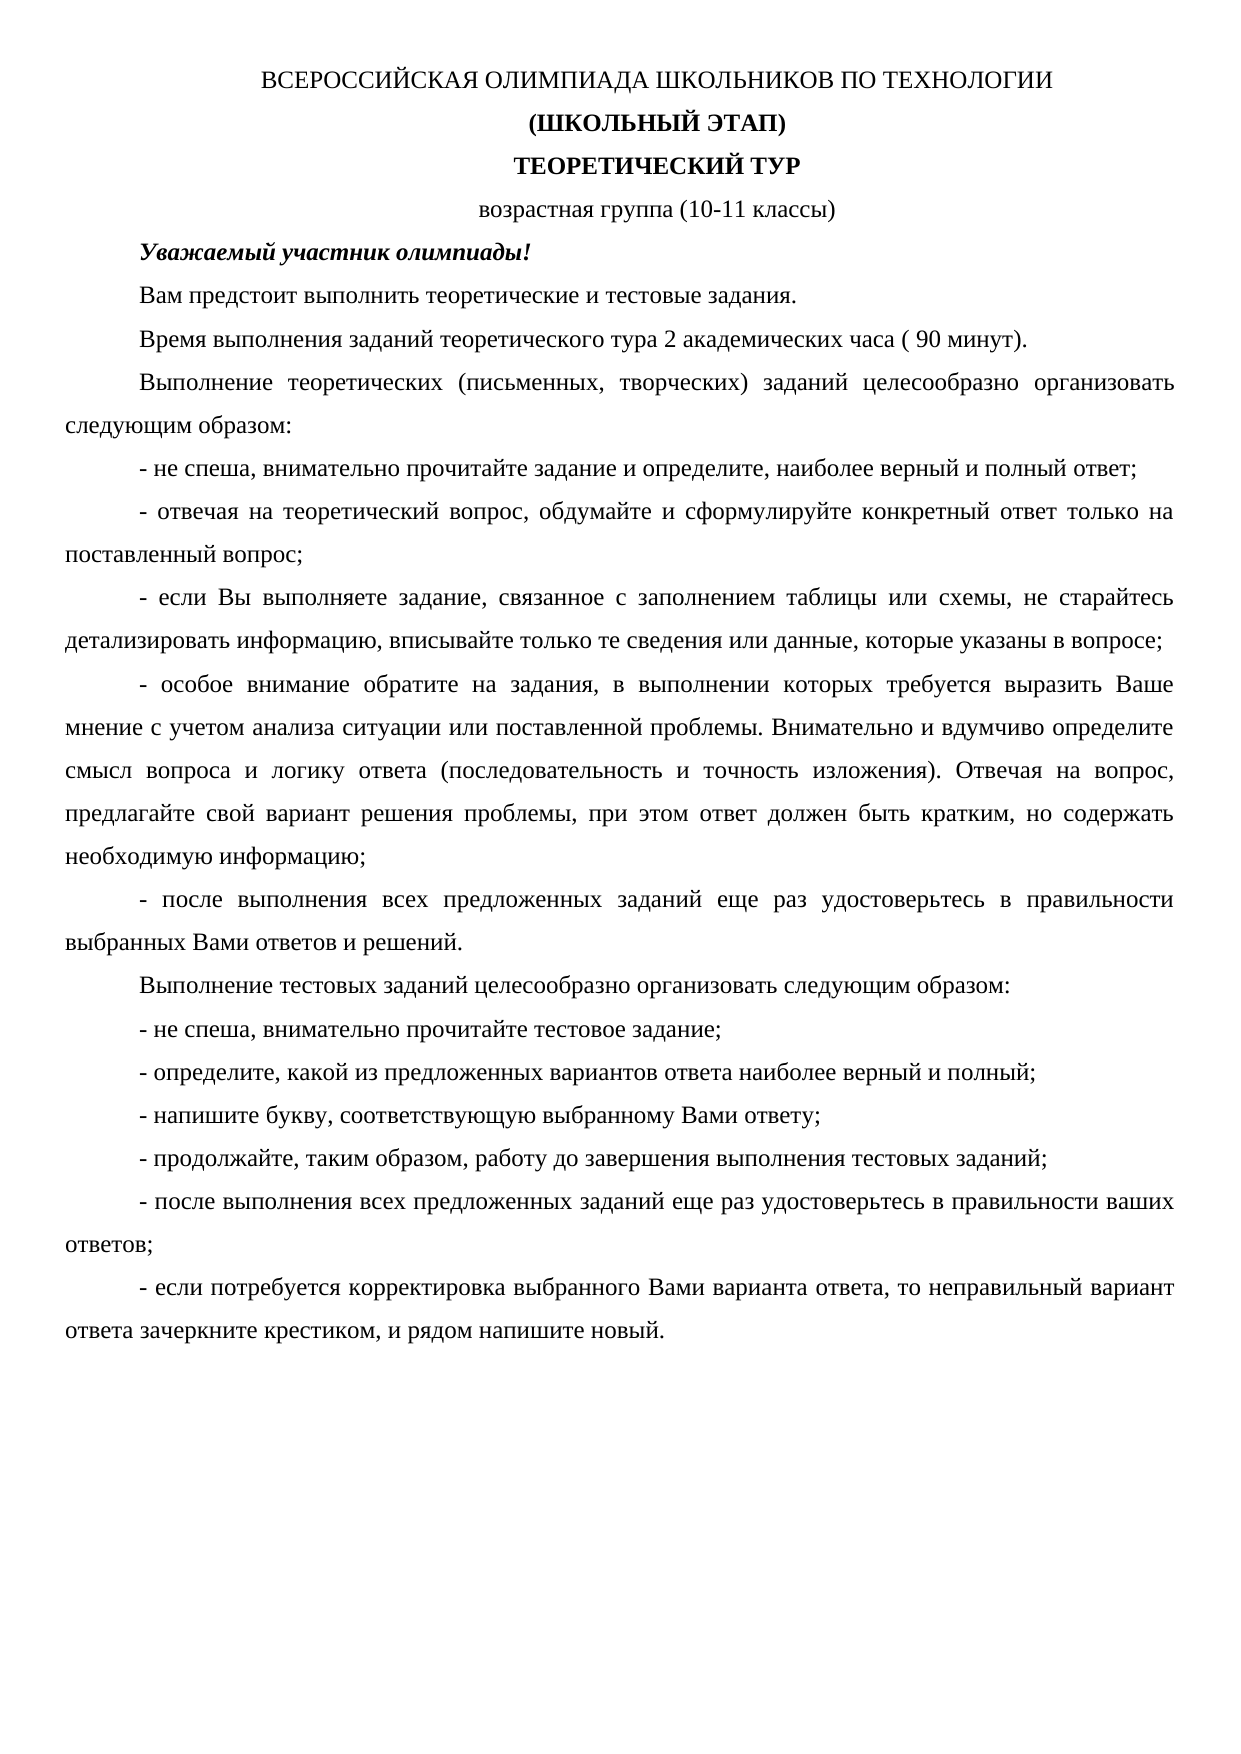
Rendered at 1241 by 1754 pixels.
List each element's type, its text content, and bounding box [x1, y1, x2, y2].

text - после выполнения всех предложенных заданий еще раз удостоверьтесь в правильности выбранных Вами ответов и решений. [65, 884, 1175, 956]
text - после выполнения всех предложенных заданий еще раз удостоверьтесь в правильности ваших ответов; [65, 1186, 1175, 1258]
text - продолжайте, таким образом, работу до завершения выполнения тестовых заданий; [65, 1143, 1175, 1172]
text - определите, какой из предложенных вариантов ответа наиболее верный и полный; [65, 1057, 1175, 1086]
text - отвечая на теоретический вопрос, обдумайте и сформулируйте конкретный ответ только на поставленный вопрос; [65, 496, 1175, 568]
text - особое внимание обратите на задания, в выполнении которых требуется выразить Ваше мнение с учетом анализа ситуации или поставленной проблемы. Внимательно и вдумчиво определите смысл вопроса и логику ответа (последовательность и точность изложения). Отвечая на вопрос, предлагайте свой вариант решения проблемы, при этом ответ должен быть кратким, но содержать необходимую информацию; [65, 669, 1175, 870]
text - если потребуется корректировка выбранного Вами варианта ответа, то неправильный вариант ответа зачеркните крестиком, и рядом напишите новый. [65, 1272, 1175, 1344]
text ВСЕРОССИЙСКАЯ ОЛИМПИАДА ШКОЛЬНИКОВ ПО ТЕХНОЛОГИИ [65, 65, 1175, 94]
text - если Вы выполняете задание, связанное с заполнением таблицы или схемы, не старайтесь детализировать информацию, вписывайте только те сведения или данные, которые указаны в вопросе; [65, 582, 1175, 654]
text Вам предстоит выполнить теоретические и тестовые задания. [65, 281, 1175, 309]
text (ШКОЛЬНЫЙ ЭТАП) [65, 108, 1175, 137]
text Выполнение тестовых заданий целесообразно организовать следующим образом: [65, 971, 1175, 999]
text - напишите букву, соответствующую выбранному Вами ответу; [65, 1100, 1175, 1129]
text - не спеша, внимательно прочитайте тестовое задание; [65, 1014, 1175, 1042]
text ТЕОРЕТИЧЕСКИЙ ТУР [65, 151, 1175, 180]
text - не спеша, внимательно прочитайте задание и определите, наиболее верный и полный ответ; [65, 453, 1175, 482]
text возрастная группа (10-11 классы) [65, 194, 1175, 223]
text Уважаемый участник олимпиады! [65, 237, 1175, 266]
text Выполнение теоретических (письменных, творческих) заданий целесообразно организовать следующим образом: [65, 367, 1175, 439]
text Время выполнения заданий теоретического тура 2 академических часа ( 90 минут). [65, 324, 1175, 352]
